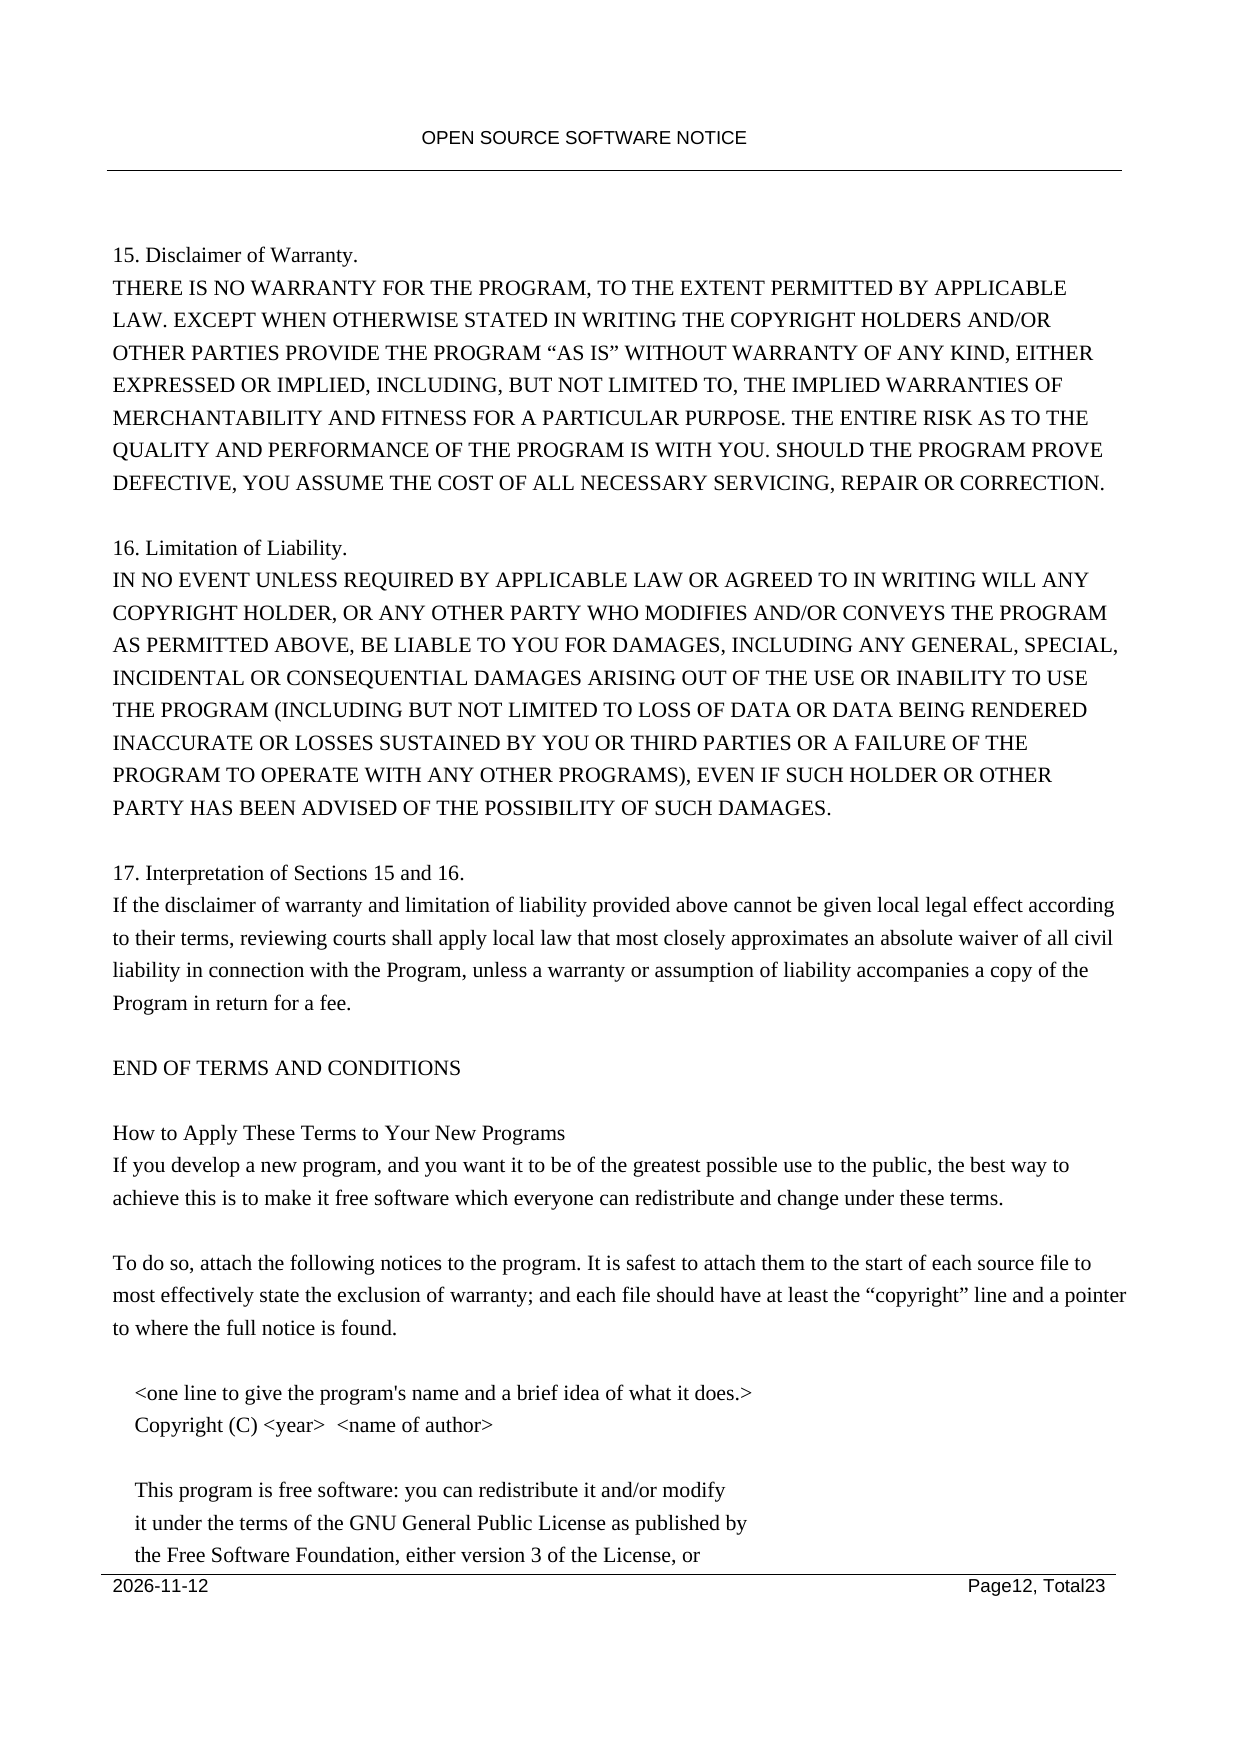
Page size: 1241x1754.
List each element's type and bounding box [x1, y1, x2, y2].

text [112, 206, 1128, 1571]
